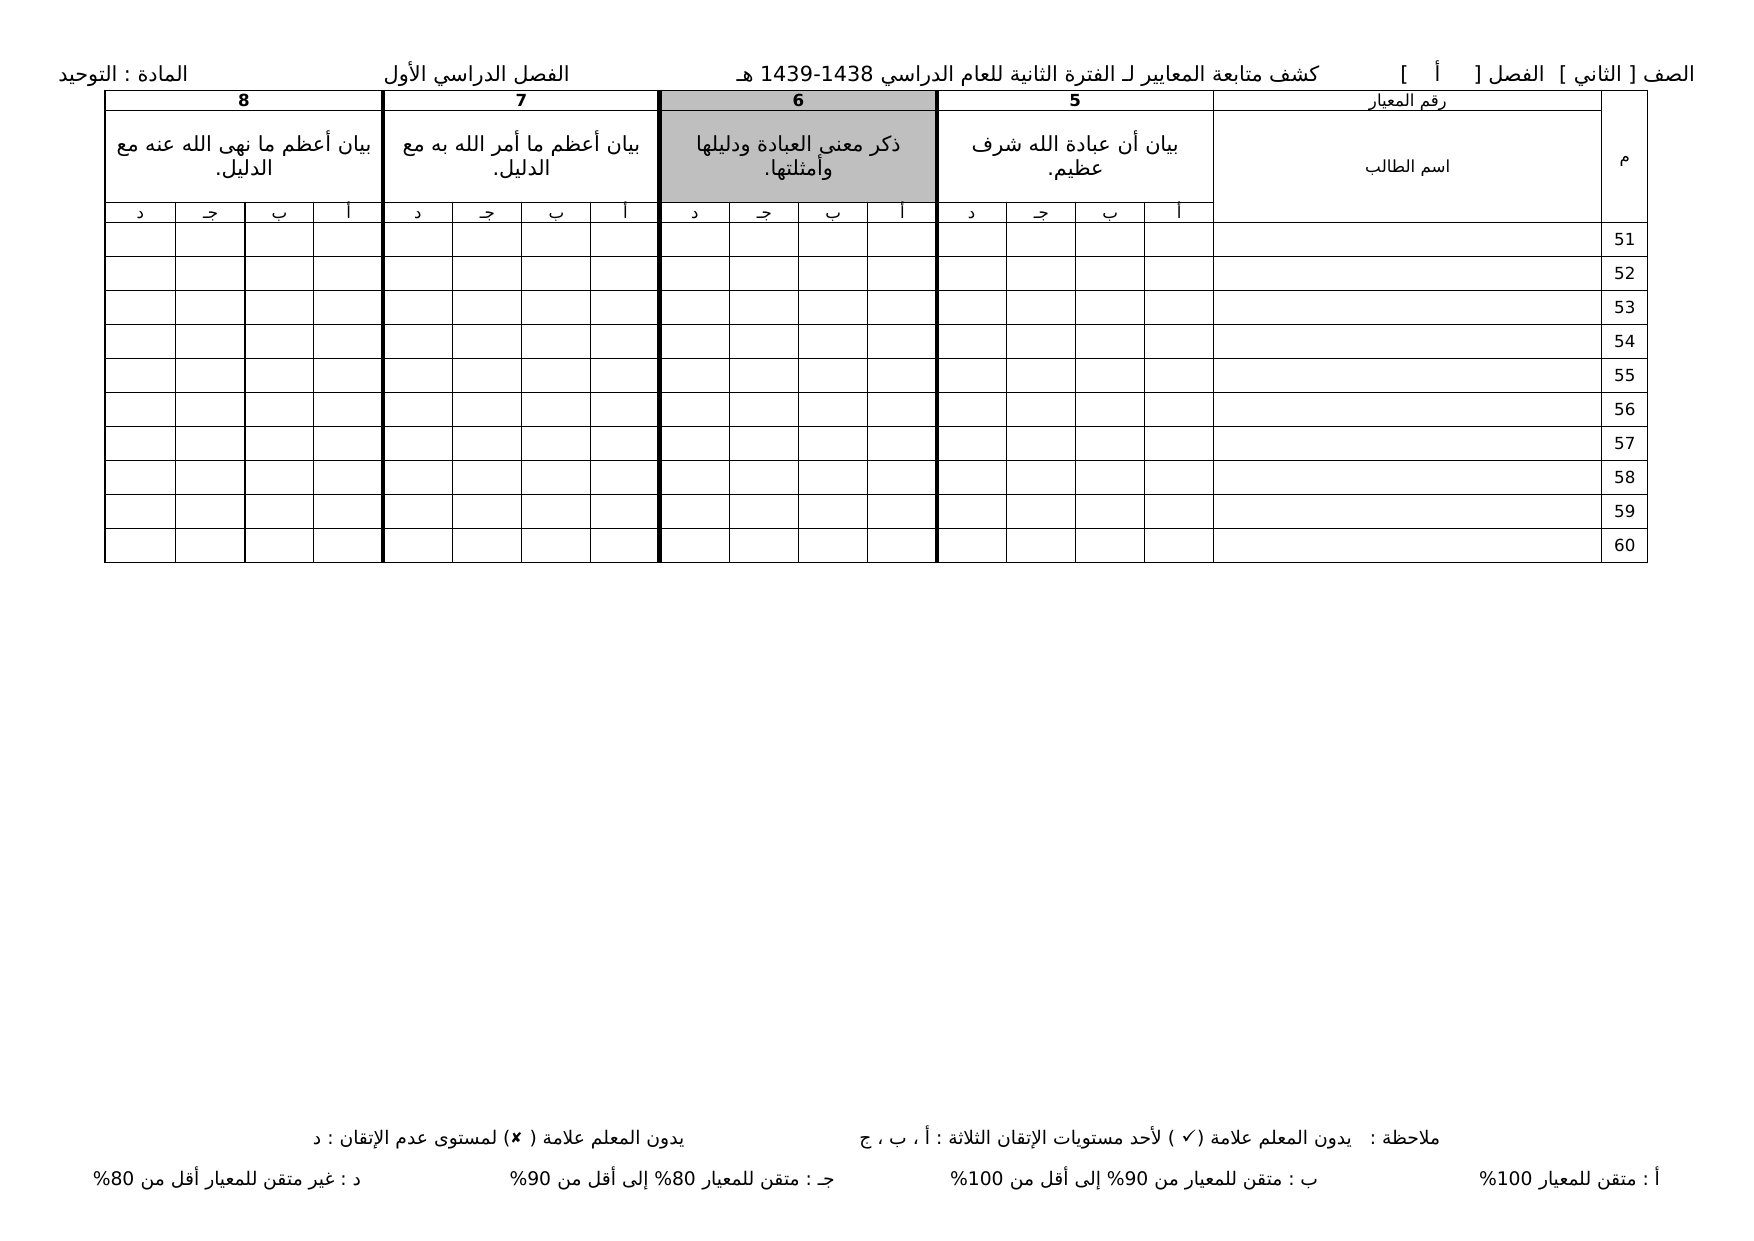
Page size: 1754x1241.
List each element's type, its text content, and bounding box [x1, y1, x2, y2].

table_cell [522, 291, 590, 324]
table_header رقم المعيار [1214, 91, 1601, 110]
table_cell [662, 427, 729, 460]
table_cell [1007, 325, 1075, 358]
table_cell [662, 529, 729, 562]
table_cell [662, 325, 729, 358]
table_cell 52 [1602, 257, 1647, 290]
table_cell [1007, 359, 1075, 392]
table_cell [939, 223, 1006, 256]
table_cell [1145, 461, 1213, 494]
table_cell [1145, 325, 1213, 358]
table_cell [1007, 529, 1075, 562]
table_cell د [385, 203, 452, 222]
table_cell [246, 461, 313, 494]
table_cell ب [522, 203, 590, 222]
table_cell [730, 291, 798, 324]
table_cell [314, 427, 381, 460]
table_cell [1007, 291, 1075, 324]
table_cell 53 [1602, 291, 1647, 324]
table_cell أ [314, 203, 381, 222]
table_cell [730, 325, 798, 358]
table_cell [939, 461, 1006, 494]
table_cell [730, 223, 798, 256]
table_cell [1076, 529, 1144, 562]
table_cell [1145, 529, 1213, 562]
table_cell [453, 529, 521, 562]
table_cell [799, 495, 867, 528]
table_cell [1076, 393, 1144, 426]
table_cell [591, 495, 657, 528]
table_cell [1007, 427, 1075, 460]
table_cell [868, 495, 935, 528]
table_cell [868, 291, 935, 324]
table_cell ب [1076, 203, 1144, 222]
table_header م [1602, 91, 1647, 222]
table_cell [385, 223, 452, 256]
table_cell [246, 427, 313, 460]
table_cell [1214, 291, 1601, 324]
table_cell بيان أن عبادة الله شرف عظيم. [939, 111, 1213, 202]
table_cell د [662, 203, 729, 222]
table_cell [799, 461, 867, 494]
table_cell [1145, 223, 1213, 256]
table_cell [385, 427, 452, 460]
table_cell [939, 291, 1006, 324]
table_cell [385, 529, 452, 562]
table_cell [662, 223, 729, 256]
table_cell [106, 223, 175, 256]
table_cell [799, 223, 867, 256]
table_cell 54 [1602, 325, 1647, 358]
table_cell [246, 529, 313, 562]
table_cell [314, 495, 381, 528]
table_cell [868, 257, 935, 290]
table_cell [176, 461, 244, 494]
table_cell [453, 461, 521, 494]
table_cell [1214, 223, 1601, 256]
table_cell د [939, 203, 1006, 222]
table_cell [314, 393, 381, 426]
table_cell [106, 257, 175, 290]
table_cell [522, 223, 590, 256]
table_cell أ [1145, 203, 1213, 222]
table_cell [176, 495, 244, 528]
table_cell [1007, 223, 1075, 256]
table_cell [1145, 359, 1213, 392]
table_cell [939, 427, 1006, 460]
table_cell [1076, 495, 1144, 528]
table_cell [591, 393, 657, 426]
table_cell [591, 359, 657, 392]
table_cell [385, 257, 452, 290]
table_cell [730, 257, 798, 290]
table_cell [799, 393, 867, 426]
table_cell [662, 359, 729, 392]
table_header 8 [106, 91, 381, 110]
table_cell أ [868, 203, 935, 222]
table_cell 58 [1602, 461, 1647, 494]
table_cell [176, 427, 244, 460]
table_cell [939, 359, 1006, 392]
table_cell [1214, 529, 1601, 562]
table_cell [730, 427, 798, 460]
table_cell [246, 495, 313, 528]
table_cell [1076, 291, 1144, 324]
table_cell [522, 257, 590, 290]
table_cell [522, 461, 590, 494]
table_cell [591, 223, 657, 256]
table_cell [591, 427, 657, 460]
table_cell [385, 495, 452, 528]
table_cell [106, 291, 175, 324]
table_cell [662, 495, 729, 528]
table_cell [453, 359, 521, 392]
table_cell [385, 461, 452, 494]
table_cell بيان أعظم ما نهى الله عنه مع الدليل. [106, 111, 381, 202]
table_cell [662, 393, 729, 426]
table_cell [1145, 291, 1213, 324]
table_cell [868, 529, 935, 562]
table_cell [1214, 461, 1601, 494]
table_cell [799, 291, 867, 324]
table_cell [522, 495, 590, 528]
table_cell [106, 461, 175, 494]
table_cell [176, 223, 244, 256]
table_cell جـ [1007, 203, 1075, 222]
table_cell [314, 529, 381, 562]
table_cell [246, 359, 313, 392]
table_cell [1214, 257, 1601, 290]
table_cell [591, 461, 657, 494]
table_cell 57 [1602, 427, 1647, 460]
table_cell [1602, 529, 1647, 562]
table_cell [868, 427, 935, 460]
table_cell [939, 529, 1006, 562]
table_cell [939, 325, 1006, 358]
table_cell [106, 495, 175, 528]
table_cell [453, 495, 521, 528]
table_cell [1007, 393, 1075, 426]
table_cell 56 [1602, 393, 1647, 426]
table_cell اسم الطالب [1214, 111, 1601, 222]
table_cell [246, 325, 313, 358]
table_header 5 [939, 91, 1213, 110]
table_cell جـ [453, 203, 521, 222]
table_cell [1076, 461, 1144, 494]
table_cell [385, 325, 452, 358]
table_cell [453, 291, 521, 324]
table_cell [591, 291, 657, 324]
table_cell [453, 325, 521, 358]
table_cell ب [799, 203, 867, 222]
table_cell [868, 359, 935, 392]
table_cell [939, 495, 1006, 528]
table_cell [453, 257, 521, 290]
table_cell [176, 393, 244, 426]
table_cell [314, 359, 381, 392]
table_cell أ [591, 203, 657, 222]
table_header 7 [385, 91, 657, 110]
text الصف [ الثاني ] الفصل [ أ ] كشف متابعة المعايير لـ الفترة الثانية للعام الدراسي 1438-1439 هـ الفصل الدراسي الأول المادة : التوحيد [25, 62, 1728, 86]
table_cell [106, 359, 175, 392]
table_cell [939, 393, 1006, 426]
table_cell [1076, 427, 1144, 460]
table_cell [1007, 257, 1075, 290]
table_cell [868, 325, 935, 358]
table_cell [591, 257, 657, 290]
table_cell [868, 393, 935, 426]
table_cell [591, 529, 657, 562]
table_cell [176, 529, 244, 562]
table_cell [453, 393, 521, 426]
table_cell [1076, 325, 1144, 358]
table_cell [106, 427, 175, 460]
table_cell ب [246, 203, 313, 222]
table_cell [314, 325, 381, 358]
table_cell [939, 257, 1006, 290]
table_cell ذكر معنى العبادة ودليلها وأمثلتها. [662, 111, 935, 202]
table_cell [246, 291, 313, 324]
table_header 6 [662, 91, 935, 110]
table_cell [385, 359, 452, 392]
table_cell [1214, 427, 1601, 460]
table_cell [1145, 393, 1213, 426]
table_cell [730, 393, 798, 426]
table_cell [799, 427, 867, 460]
table_cell [1076, 359, 1144, 392]
table_cell [1145, 427, 1213, 460]
table_cell [799, 325, 867, 358]
table_cell [314, 291, 381, 324]
table_cell [176, 257, 244, 290]
table_cell [176, 291, 244, 324]
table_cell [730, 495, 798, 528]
table_cell [246, 393, 313, 426]
table_cell [1007, 461, 1075, 494]
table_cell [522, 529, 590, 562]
table_cell [176, 325, 244, 358]
table_cell [106, 325, 175, 358]
table_cell [1214, 359, 1601, 392]
table_cell [522, 325, 590, 358]
table_cell [868, 223, 935, 256]
table_cell 55 [1602, 359, 1647, 392]
table_cell [1145, 257, 1213, 290]
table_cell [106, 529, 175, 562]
table_cell [662, 257, 729, 290]
table_cell [662, 291, 729, 324]
table_cell [176, 359, 244, 392]
table_cell [662, 461, 729, 494]
table_cell [1214, 325, 1601, 358]
table_cell [453, 427, 521, 460]
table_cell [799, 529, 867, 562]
table_cell [730, 461, 798, 494]
table_cell [1145, 495, 1213, 528]
table_cell [522, 393, 590, 426]
table_cell [591, 325, 657, 358]
table_cell [453, 223, 521, 256]
table_cell [730, 359, 798, 392]
table_cell [106, 393, 175, 426]
table_cell [522, 359, 590, 392]
table_cell 51 [1602, 223, 1647, 256]
table_cell د [106, 203, 175, 222]
table_cell بيان أعظم ما أمر الله به مع الدليل. [385, 111, 657, 202]
table_cell جـ [730, 203, 798, 222]
table_cell [1214, 393, 1601, 426]
table_cell [385, 291, 452, 324]
table_cell [1076, 257, 1144, 290]
table_cell 59 [1602, 495, 1647, 528]
table_cell [868, 461, 935, 494]
table_cell [1214, 495, 1601, 528]
table_cell [799, 257, 867, 290]
table_cell [522, 427, 590, 460]
table_cell [1007, 495, 1075, 528]
table_cell [246, 257, 313, 290]
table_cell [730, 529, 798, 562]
table_cell [246, 223, 313, 256]
table_cell [385, 393, 452, 426]
table_cell [314, 257, 381, 290]
table_cell [314, 223, 381, 256]
table_cell [799, 359, 867, 392]
table_cell [1076, 223, 1144, 256]
table_cell [314, 461, 381, 494]
table_cell جـ [176, 203, 244, 222]
